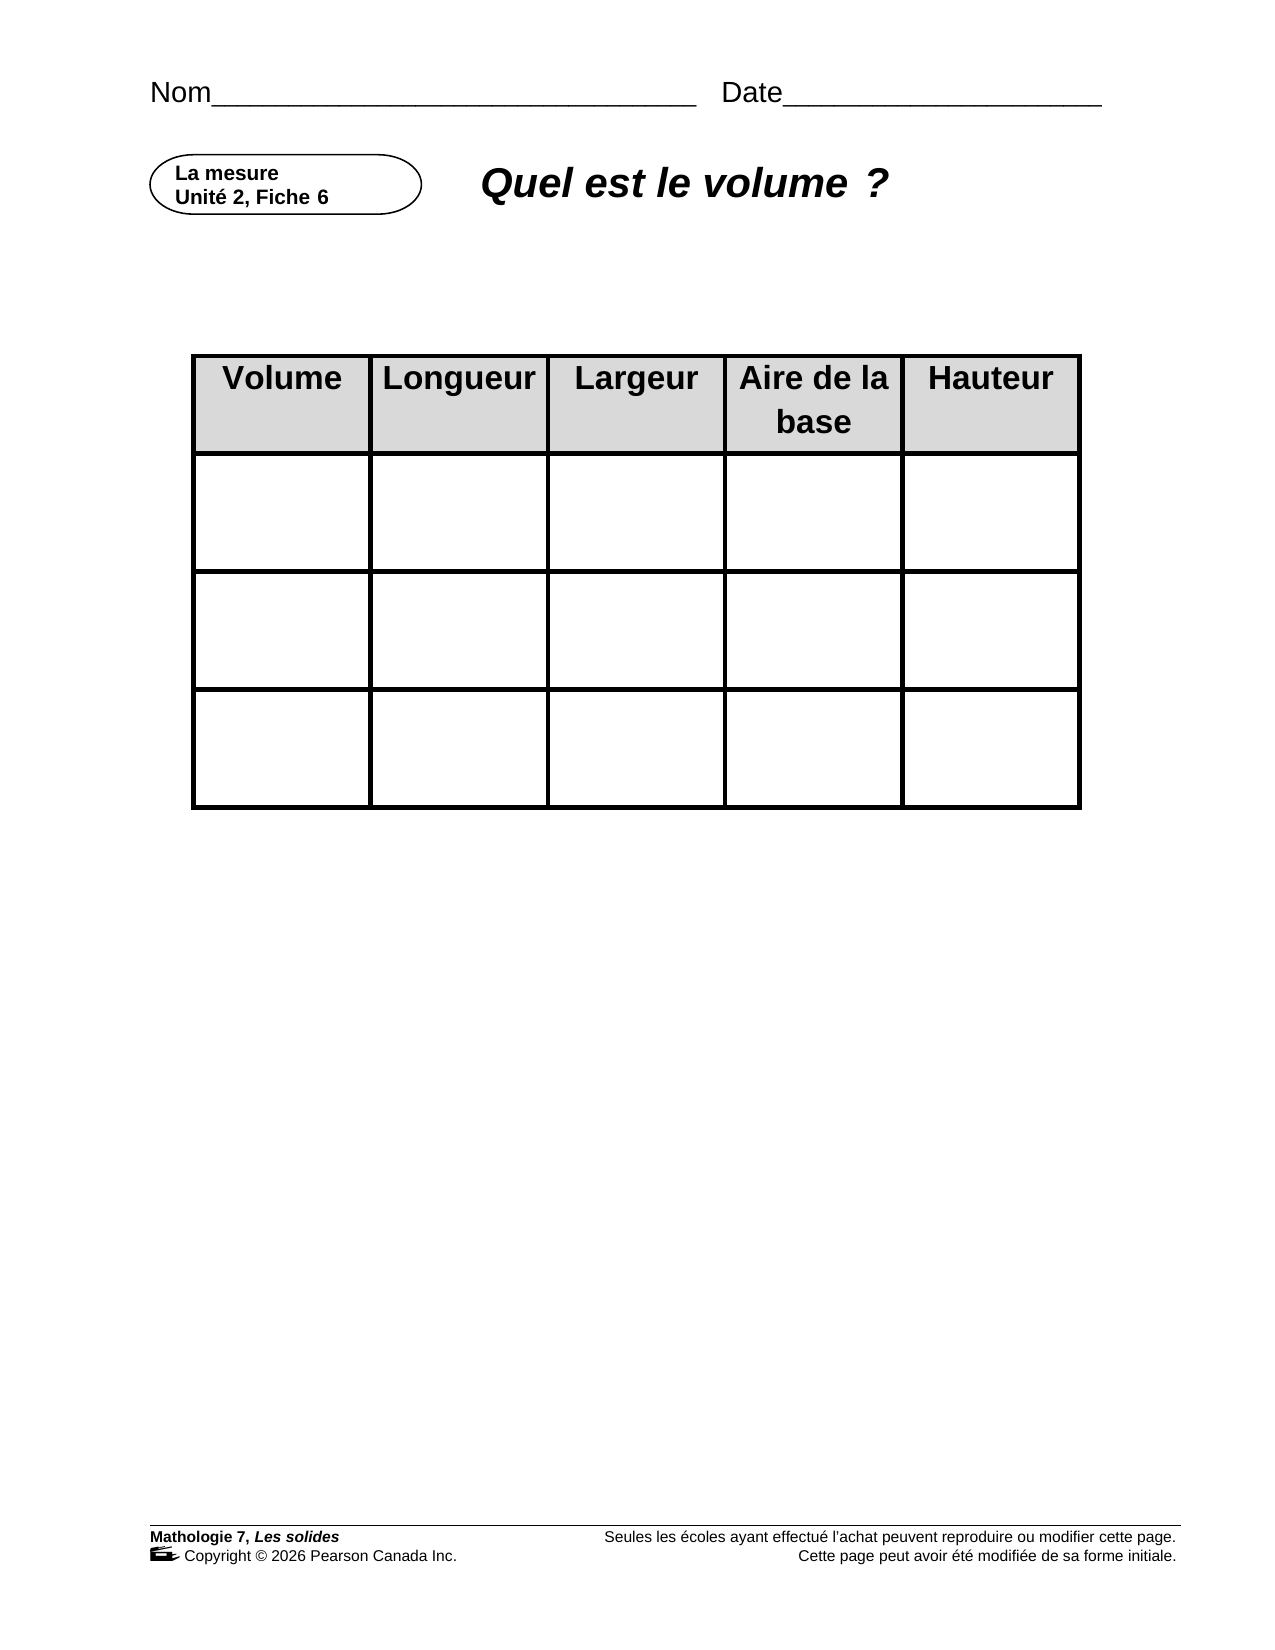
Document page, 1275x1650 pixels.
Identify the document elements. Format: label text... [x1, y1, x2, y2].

table_header Largeur [550, 358, 723, 451]
picture [150, 1546, 180, 1561]
table_cell [196, 574, 368, 687]
table_header Volume [196, 358, 368, 451]
table_cell [727, 692, 900, 805]
table_cell [550, 574, 723, 687]
table_cell [905, 456, 1077, 569]
table_cell [905, 574, 1077, 687]
table_cell [196, 692, 368, 805]
table_cell [905, 692, 1077, 805]
table_cell [550, 692, 723, 805]
table_cell [373, 574, 546, 687]
table_cell [196, 456, 368, 569]
table_cell [727, 456, 900, 569]
table_cell [550, 456, 723, 569]
table_cell [373, 692, 546, 805]
table_header Hauteur [905, 358, 1077, 451]
table_header Aire de la base [727, 358, 900, 451]
table_cell [727, 574, 900, 687]
table_header Longueur [373, 358, 546, 451]
table_cell [373, 456, 546, 569]
